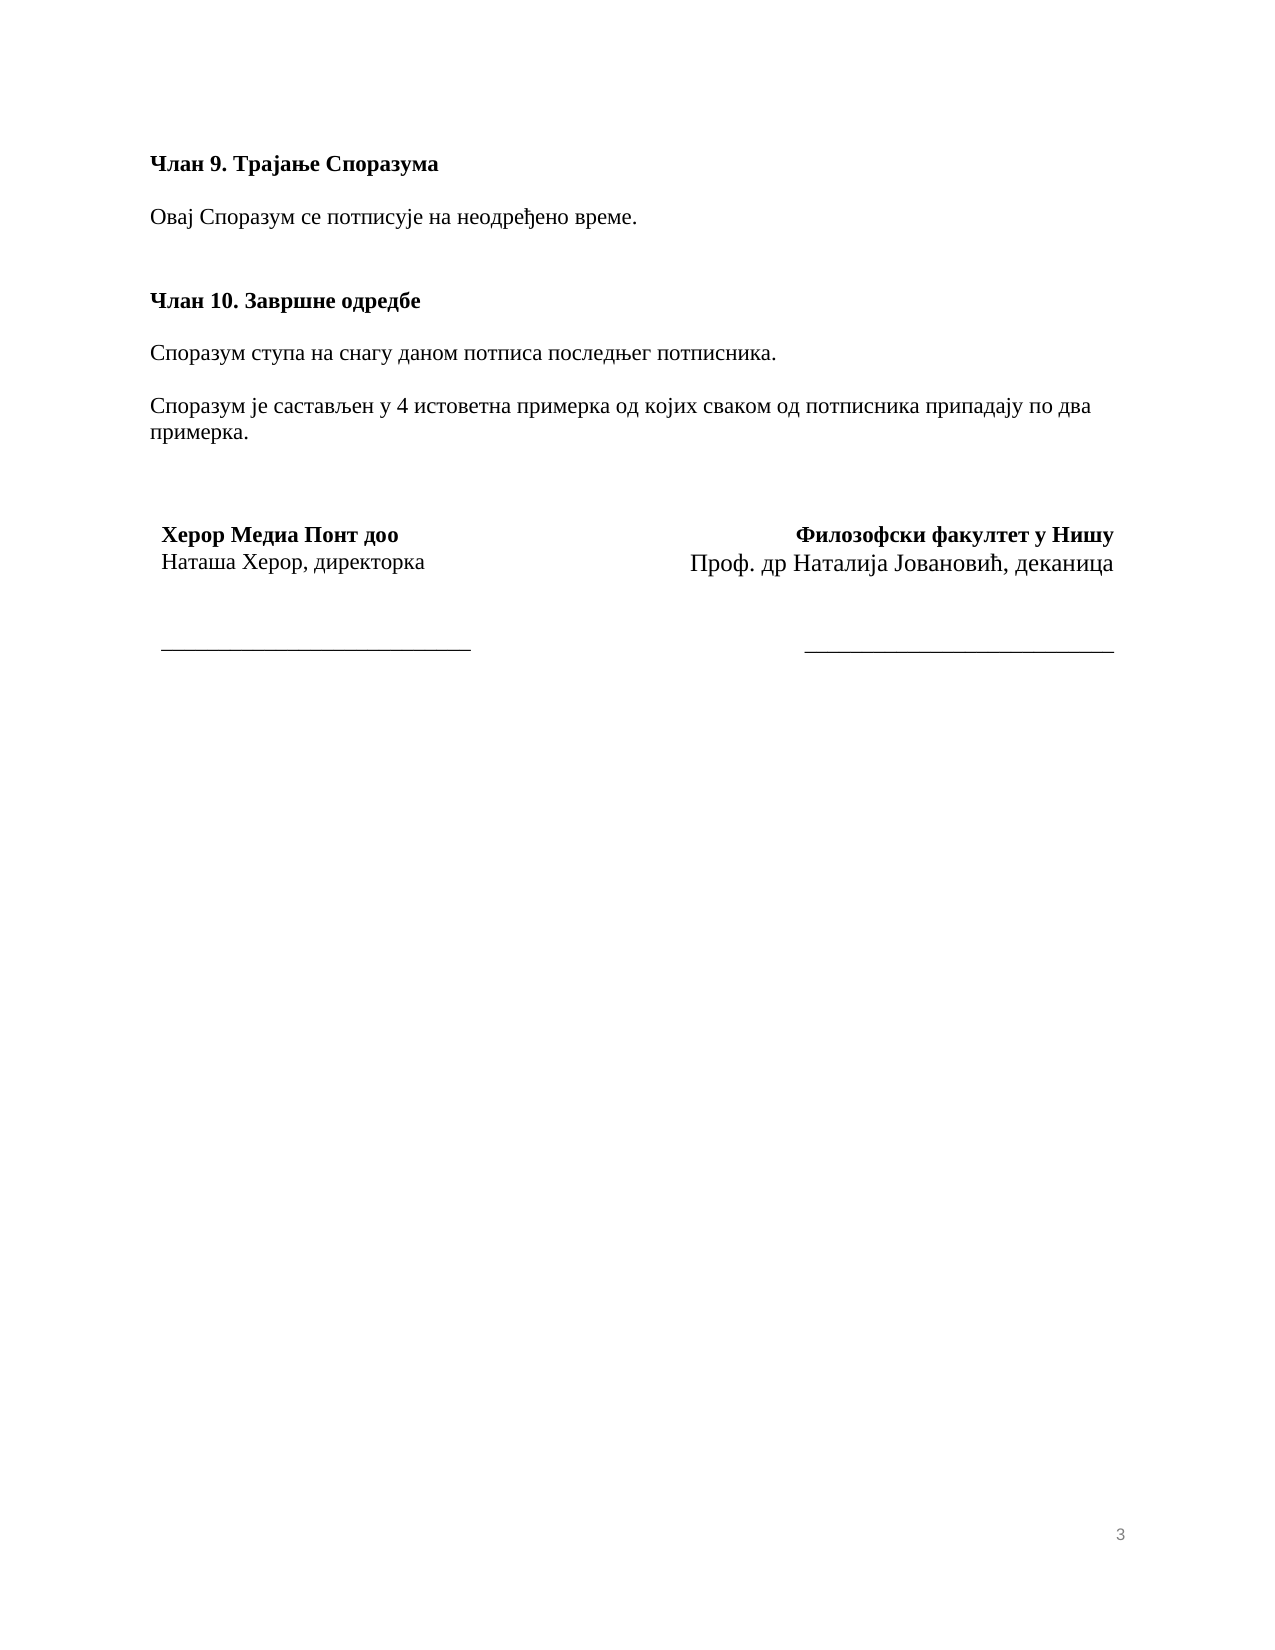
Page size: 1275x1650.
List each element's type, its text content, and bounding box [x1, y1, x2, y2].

table_header Филозофски факултет у Нишу Проф. др Наталија Јовановић, деканица ___________________________ [638, 522, 1125, 713]
text Споразум ступа на снагу даном потписа последњег потписника. [150, 339, 1125, 366]
text Овај Споразум се потписује на неодређено време. [150, 203, 1125, 229]
text Споразум је састављен у 4 истоветна примерка од којих сваком од потписника припадају по два примерка. [150, 392, 1125, 445]
text Члан 10. Завршне одредбе [150, 287, 1125, 313]
table_header Херор Медиа Понт доo Наташа Херор, директорка ___________________________ [150, 522, 637, 713]
text Члан 9. Трајање Споразума [150, 150, 1125, 176]
